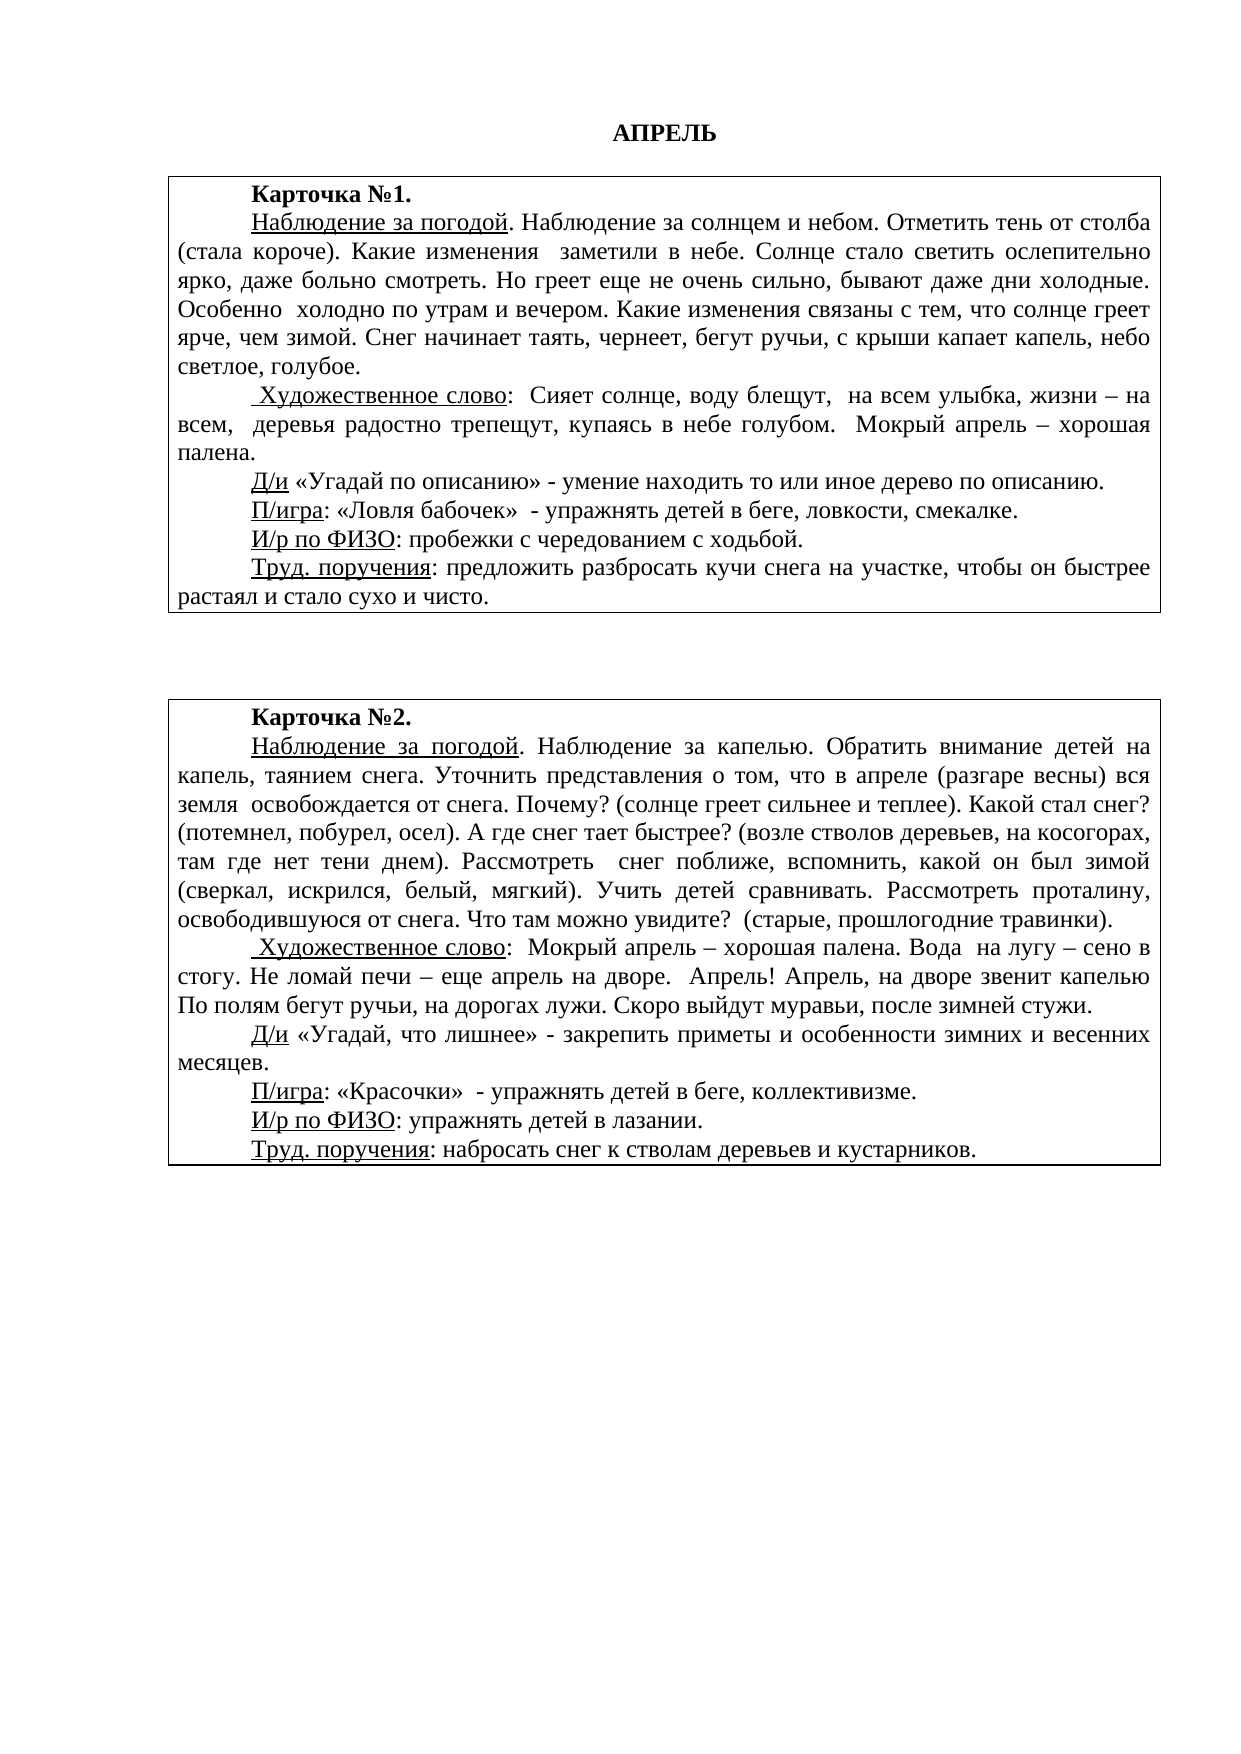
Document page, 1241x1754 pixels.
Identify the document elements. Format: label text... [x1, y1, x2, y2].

text Труд. поручения: предложить разбросать кучи снега на участке, чтобы он быстрее растаял и стало сухо и чисто. [169, 549, 1160, 612]
text И/р по ФИЗО: упражнять детей в лазании. [177, 1105, 1152, 1131]
text Карточка №1. [169, 177, 1160, 207]
text Наблюдение за погодой. Наблюдение за солнцем и небом. Отметить тень от столба (стала короче). Какие изменения заметили в небе. Солнце стало светить ослепительно ярко, даже больно смотреть. Но греет еще не очень сильно, бывают даже дни холодные. Особенно холодно по утрам и вечером. Какие изменения связаны с тем, что солнце греет ярче, чем зимой. Снег начинает таять, чернеет, бегут ручьи, с крыши капает капель, небо светлое, голубое. [177, 207, 1152, 380]
text Художественное слово: Мокрый апрель – хорошая палена. Вода на лугу – сено в стогу. Не ломай печи – еще апрель на дворе. Апрель! Апрель, на дворе звенит капелью По полям бегут ручьи, на дорогах лужи. Скоро выйдут муравьи, после зимней стужи. [177, 932, 1152, 1019]
text Карточка №2. [169, 700, 1160, 731]
text Наблюдение за погодой. Наблюдение за капелью. Обратить внимание детей на капель, таянием снега. Уточнить представления о том, что в апреле (разгаре весны) вся земля освобождается от снега. Почему? (солнце греет сильнее и теплее). Какой стал снег? (потемнел, побурел, осел). А где снег тает быстрее? (возле стволов деревьев, на косогорах, там где нет тени днем). Рассмотреть снег поближе, вспомнить, какой он был зимой (сверкал, искрился, белый, мягкий). Учить детей сравнивать. Рассмотреть проталину, освободившуюся от снега. Что там можно увидите? (старые, прошлогодние травинки). [177, 731, 1152, 932]
text Д/и «Угадай по описанию» - умение находить то или иное дерево по описанию. [177, 466, 1152, 495]
text И/р по ФИЗО: пробежки с чередованием с ходьбой. [177, 524, 1152, 549]
text АПРЕЛЬ [177, 118, 1152, 147]
text П/игра: «Ловля бабочек» - упражнять детей в беге, ловкости, смекалке. [177, 495, 1152, 524]
text П/игра: «Красочки» - упражнять детей в беге, коллективизме. [177, 1076, 1152, 1105]
text Д/и «Угадай, что лишнее» - закрепить приметы и особенности зимних и весенних месяцев. [177, 1019, 1152, 1076]
text Художественное слово: Сияет солнце, воду блещут, на всем улыбка, жизни – на всем, деревья радостно трепещут, купаясь в небе голубом. Мокрый апрель – хорошая палена. [177, 380, 1152, 466]
text Труд. поручения: набросать снег к стволам деревьев и кустарников. [169, 1131, 1160, 1164]
